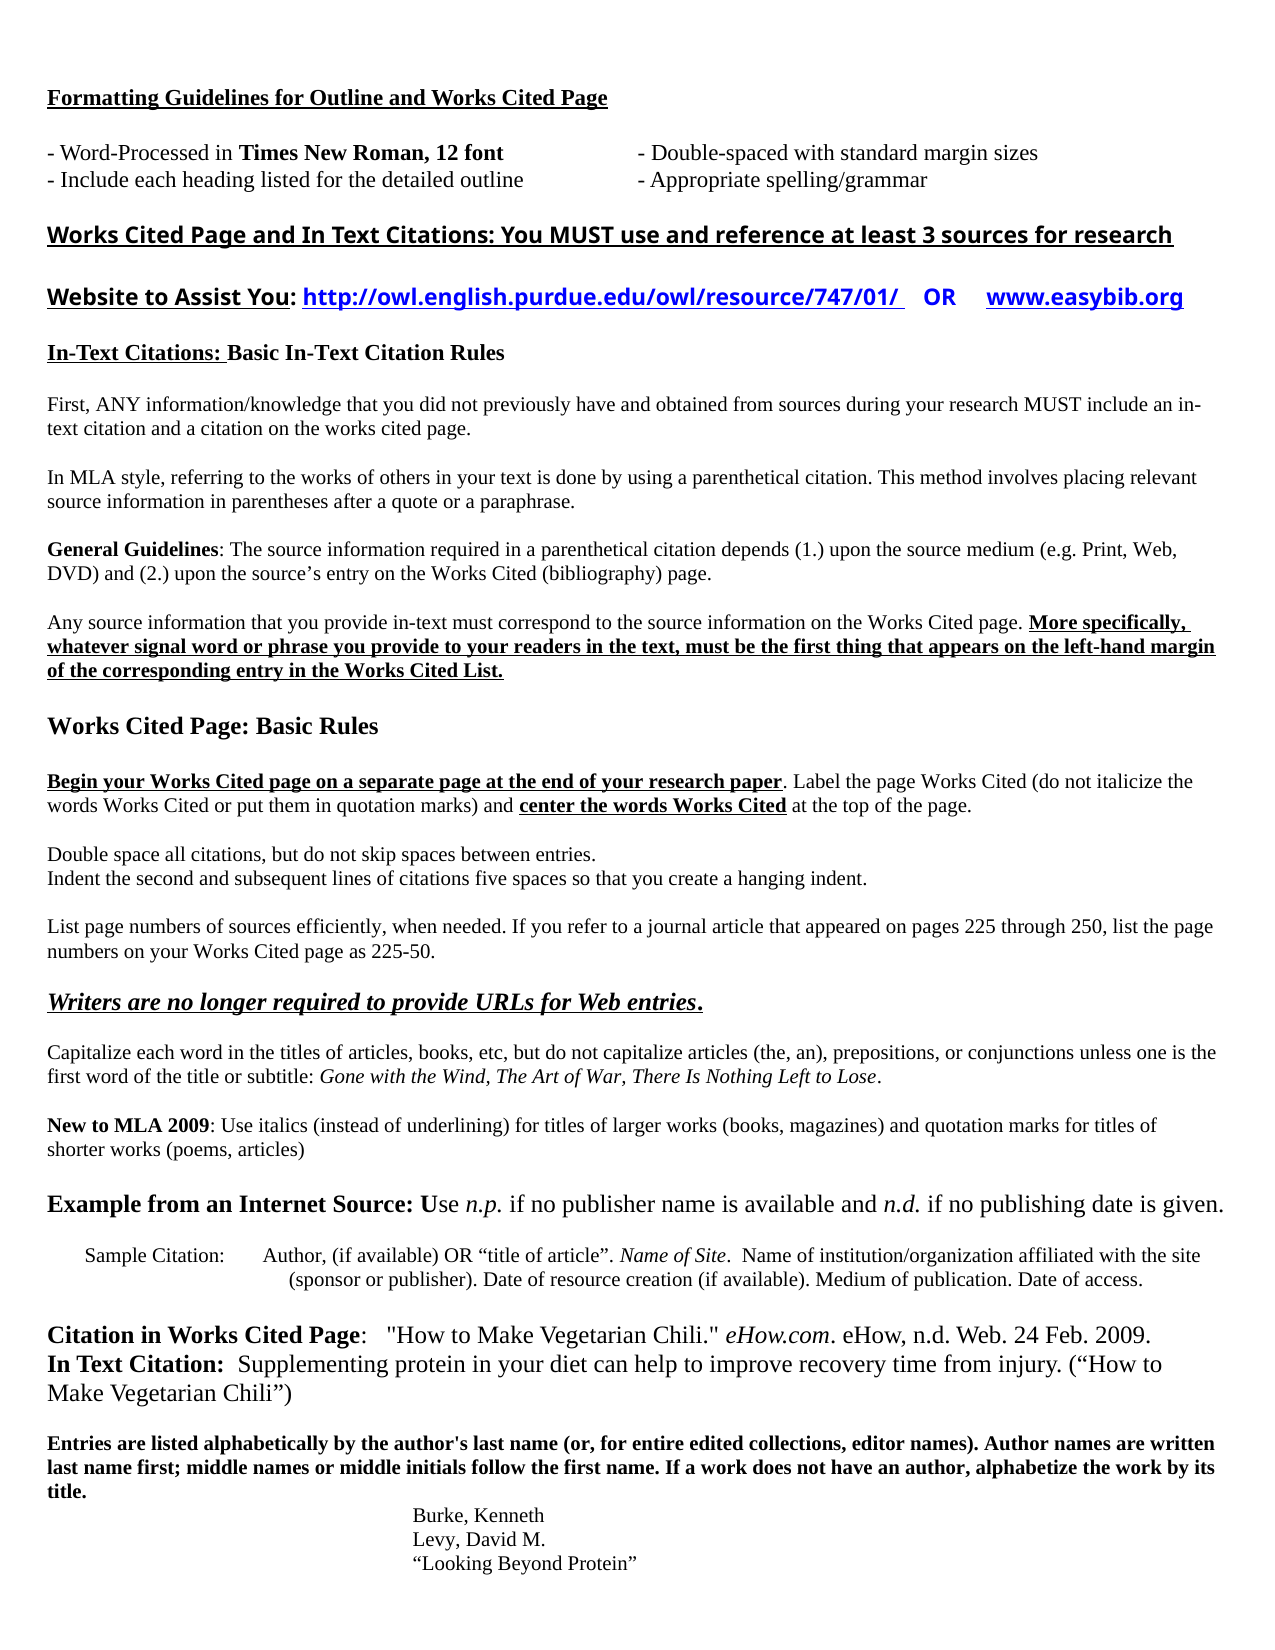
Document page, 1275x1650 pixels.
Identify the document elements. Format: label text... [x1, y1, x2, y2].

text Citation in Works Cited Page: "How to Make Vegetarian Chili." eHow.com. eHow, n.d. Web. 24 Feb. 2009. [47, 1320, 1219, 1349]
text Indent the second and subsequent lines of citations five spaces so that you create a hanging indent. [47, 866, 1219, 890]
text General Guidelines: The source information required in a parenthetical citation depends (1.) upon the source medium (e.g. Print, Web, DVD) and (2.) upon the source’s entry on the Works Cited (bibliography) page. [47, 537, 1219, 585]
text “Looking Beyond Protein” [337, 1551, 1219, 1575]
text Example from an Internet Source: Use n.p. if no publisher name is available and n.d. if no publishing date is given. [47, 1189, 1247, 1218]
text Website to Assist You: http://owl.english.purdue.edu/owl/resource/747/01/ OR www.easybib.org [47, 281, 1219, 312]
text - Include each heading listed for the detailed outline - Appropriate spelling/grammar [47, 166, 1219, 192]
text Sample Citation: Author, (if available) OR “title of article”. Name of Site. Name of institution/organization affiliated with the site [84, 1243, 1219, 1267]
text Double space all citations, but do not skip spaces between entries. [47, 842, 1219, 866]
text Burke, Kenneth [337, 1503, 1219, 1527]
text Works Cited Page: Basic Rules [47, 711, 1219, 740]
text New to MLA 2009: Use italics (instead of underlining) for titles of larger works (books, magazines) and quotation marks for titles of shorter works (poems, articles) [47, 1112, 1219, 1161]
subtitle In-Text Citations: Basic In-Text Citation Rules [47, 339, 1219, 365]
text In MLA style, referring to the works of others in your text is done by using a parenthetical citation. This method involves placing relevant source information in parentheses after a quote or a paraphrase. [47, 464, 1219, 513]
text Levy, David M. [337, 1527, 1219, 1551]
text - Word-Processed in Times New Roman, 12 font - Double-spaced with standard margin sizes [47, 139, 1219, 166]
text Entries are listed alphabetically by the author's last name (or, for entire edited collections, editor names). Author names are written last name first; middle names or middle initials follow the first name. If a work does not have an author, alphabetize the work by its title. [47, 1431, 1219, 1503]
text List page numbers of sources efficiently, when needed. If you refer to a journal article that appeared on pages 225 through 250, list the page numbers on your Works Cited page as 225-50. [47, 914, 1219, 963]
text In Text Citation: Supplementing protein in your diet can help to improve recovery time from injury. (“How to Make Vegetarian Chili”) [47, 1349, 1219, 1406]
text First, ANY information/knowledge that you did not previously have and obtained from sources during your research MUST include an in-text citation and a citation on the works cited page. [47, 392, 1219, 440]
text Works Cited Page and In Text Citations: You MUST use and reference at least 3 sources for research [47, 218, 1219, 250]
text (sponsor or publisher). Date of resource creation (if available). Medium of publication. Date of access. [262, 1267, 1219, 1291]
text Any source information that you provide in-text must correspond to the source information on the Works Cited page. More specifically, whatever signal word or phrase you provide to your readers in the text, must be the first thing that appears on the left-hand margin of the corresponding entry in the Works Cited List. [47, 610, 1219, 682]
text Writers are no longer required to provide URLs for Web entries. [47, 987, 1219, 1016]
text Capitalize each word in the titles of articles, books, etc, but do not capitalize articles (the, an), prepositions, or conjunctions unless one is the first word of the title or subtitle: Gone with the Wind, The Art of War, There Is Nothing Left to Lose. [47, 1040, 1219, 1088]
text Formatting Guidelines for Outline and Works Cited Page [47, 84, 1219, 111]
text Begin your Works Cited page on a separate page at the end of your research paper. Label the page Works Cited (do not italicize the words Works Cited or put them in quotation marks) and center the words Works Cited at the top of the page. [47, 769, 1219, 817]
